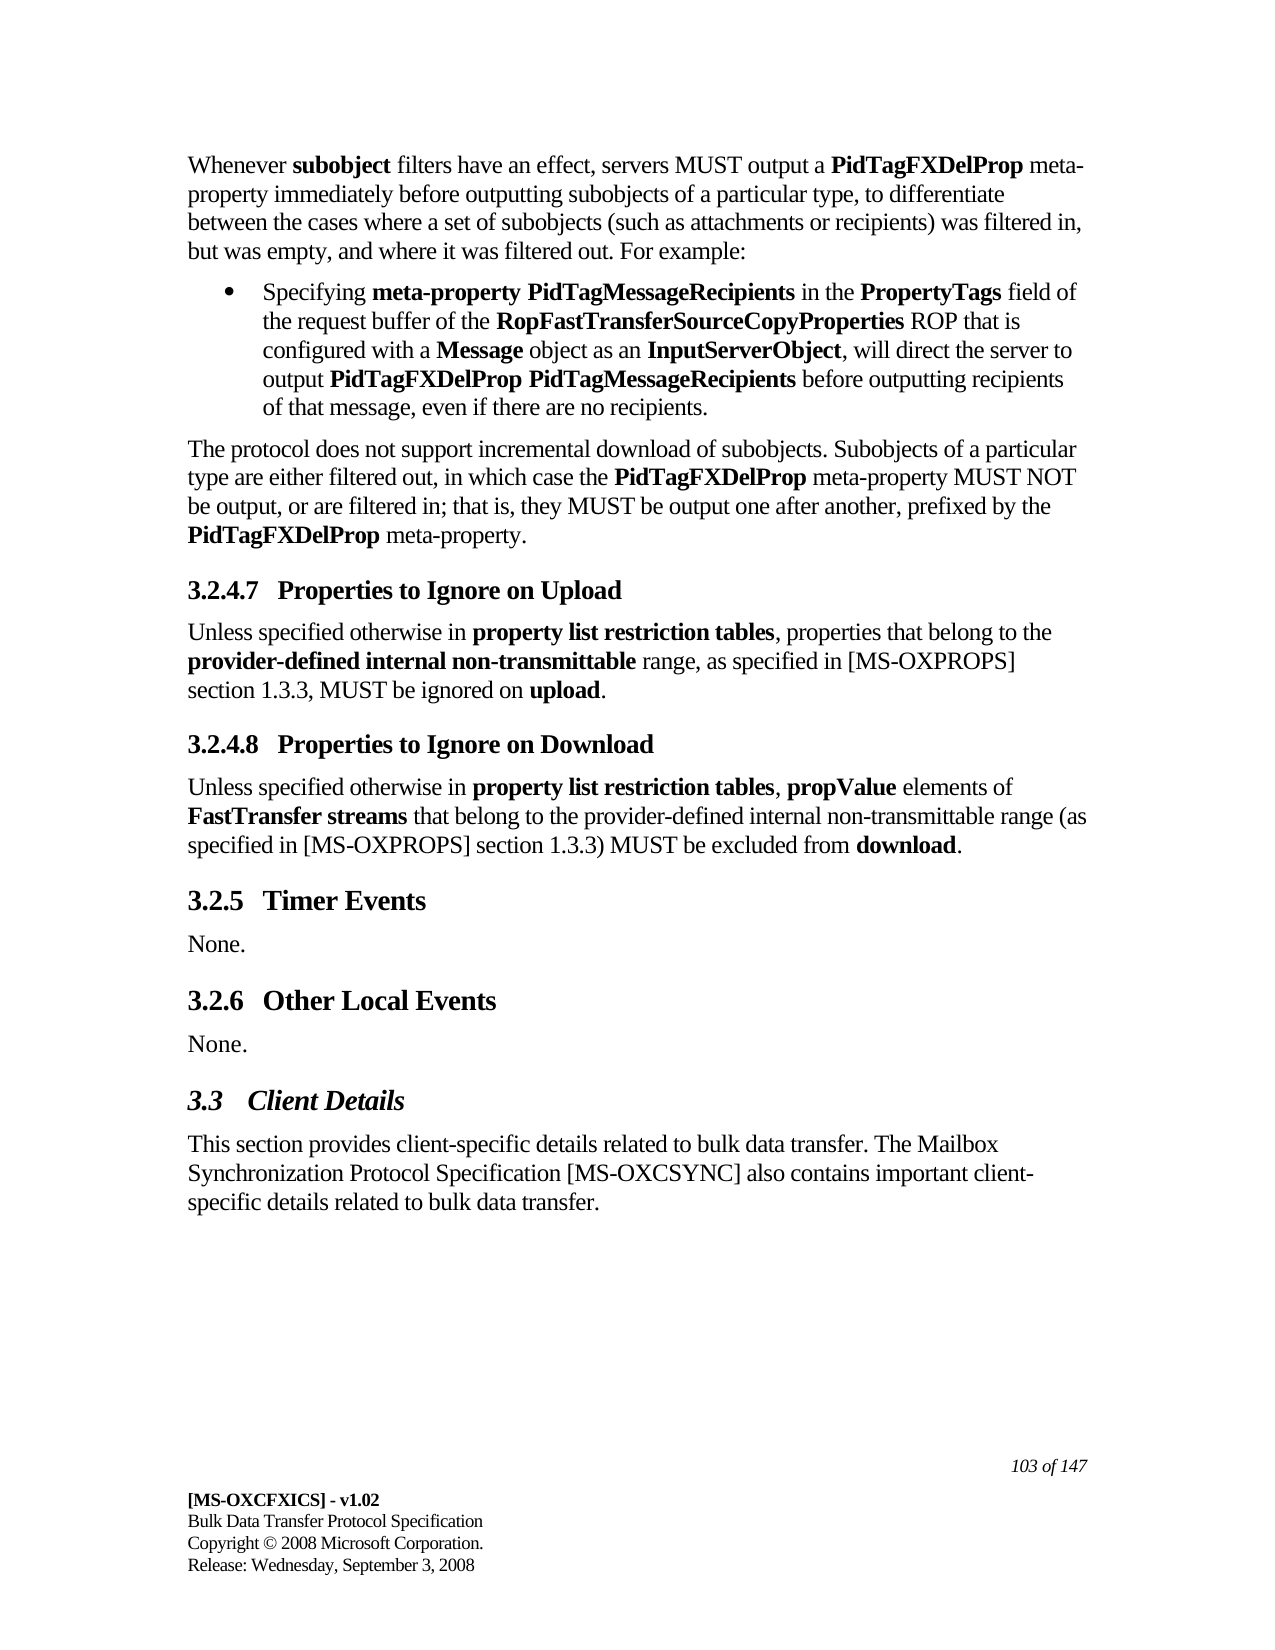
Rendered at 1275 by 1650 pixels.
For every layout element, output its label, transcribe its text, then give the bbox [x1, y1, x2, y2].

text None. [187, 1029, 1087, 1058]
text Unless specified otherwise in property list restriction tables, propValue elements of FastTransfer streams that belong to the provider-defined internal non-transmittable range (as specified in [MS-OXPROPS] section 1.3.3) MUST be excluded from download. [187, 772, 1087, 858]
list Specifying meta-property PidTagMessageRecipients in the PropertyTags field of the request buffer of the RopFastTransferSourceCopyProperties ROP that is configured with a Message object as an InputServerObject, will direct the server to output PidTagFXDelProp PidTagMessageRecipients before outputting recipients of that message, even if there are no recipients. [225, 277, 1087, 421]
text None. [187, 929, 1087, 958]
text This section provides client-specific details related to bulk data transfer. The Mailbox Synchronization Protocol Specification [MS-OXCSYNC] also contains important client-specific details related to bulk data transfer. [187, 1129, 1087, 1215]
text The protocol does not support incremental download of subobjects. Subobjects of a particular type are either filtered out, in which case the PidTagFXDelProp meta-property MUST NOT be output, or are filtered in; that is, they MUST be output one after another, prefixed by the PidTagFXDelProp meta-property. [187, 434, 1087, 549]
subtitle Client Details [187, 1083, 1087, 1117]
subtitle Other Local Events [187, 983, 1087, 1017]
subtitle Properties to Ignore on Upload [187, 574, 1087, 605]
subtitle Timer Events [187, 883, 1087, 917]
text Whenever subobject filters have an effect, servers MUST output a PidTagFXDelProp meta-property immediately before outputting subobjects of a particular type, to differentiate between the cases where a set of subobjects (such as attachments or recipients) was filtered in, but was empty, and where it was filtered out. For example: [187, 150, 1087, 265]
subtitle Properties to Ignore on Download [187, 729, 1087, 760]
text Unless specified otherwise in property list restriction tables, properties that belong to the provider-defined internal non-transmittable range, as specified in [MS-OXPROPS] section 1.3.3, MUST be ignored on upload. [187, 617, 1087, 704]
